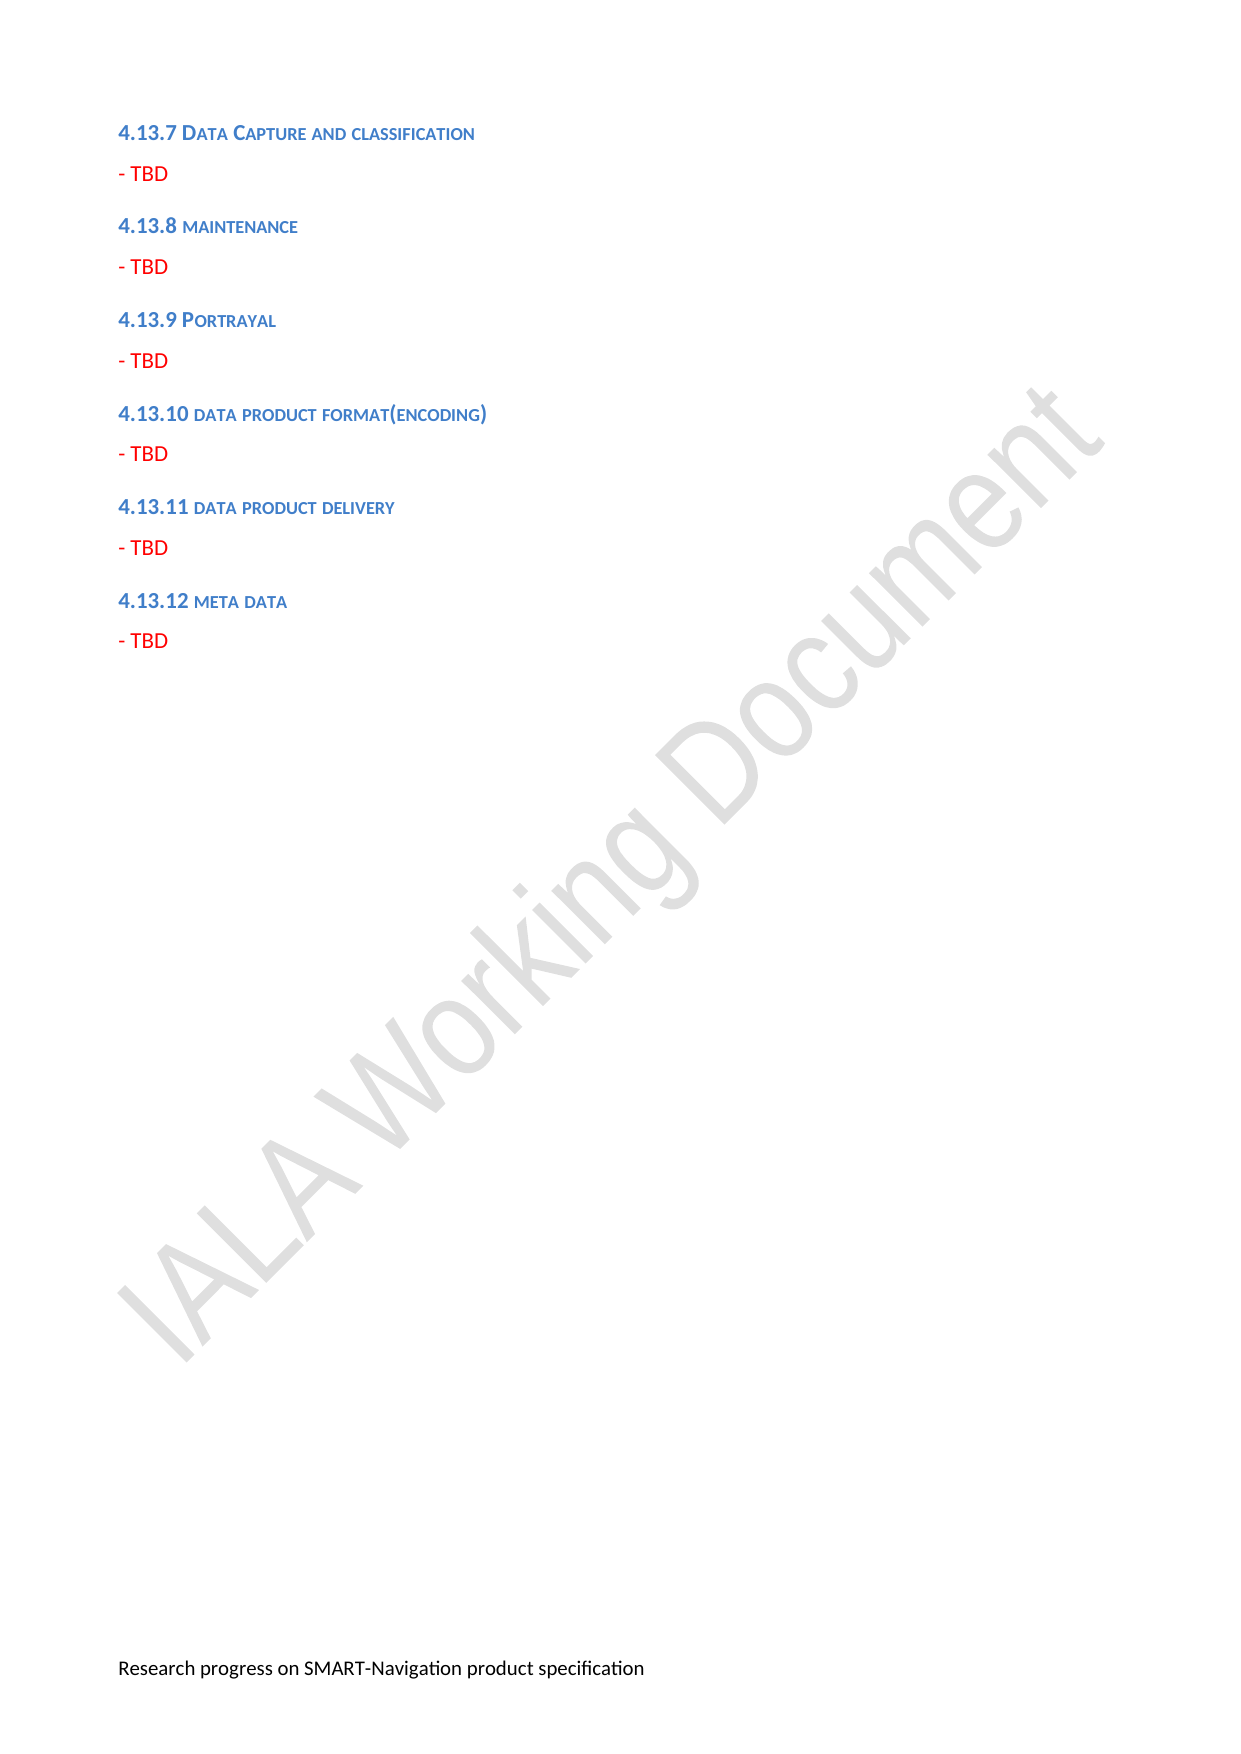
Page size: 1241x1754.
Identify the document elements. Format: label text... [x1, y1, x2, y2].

text - TBD [118, 346, 1122, 374]
subtitle 4.13.8 maintenance [118, 212, 1122, 240]
text - TBD [118, 439, 1122, 467]
text - TBD [118, 252, 1122, 280]
text - TBD [118, 626, 1122, 654]
subtitle 4.13.10 data product format(encoding) [118, 399, 1122, 427]
subtitle 4.13.7 Data Capture and classification [118, 118, 1122, 146]
text - TBD [118, 159, 1122, 187]
subtitle 4.13.12 meta data [118, 586, 1122, 614]
subtitle 4.13.11 data product delivery [118, 492, 1122, 520]
text - TBD [118, 533, 1122, 561]
subtitle 4.13.9 Portrayal [118, 305, 1122, 333]
